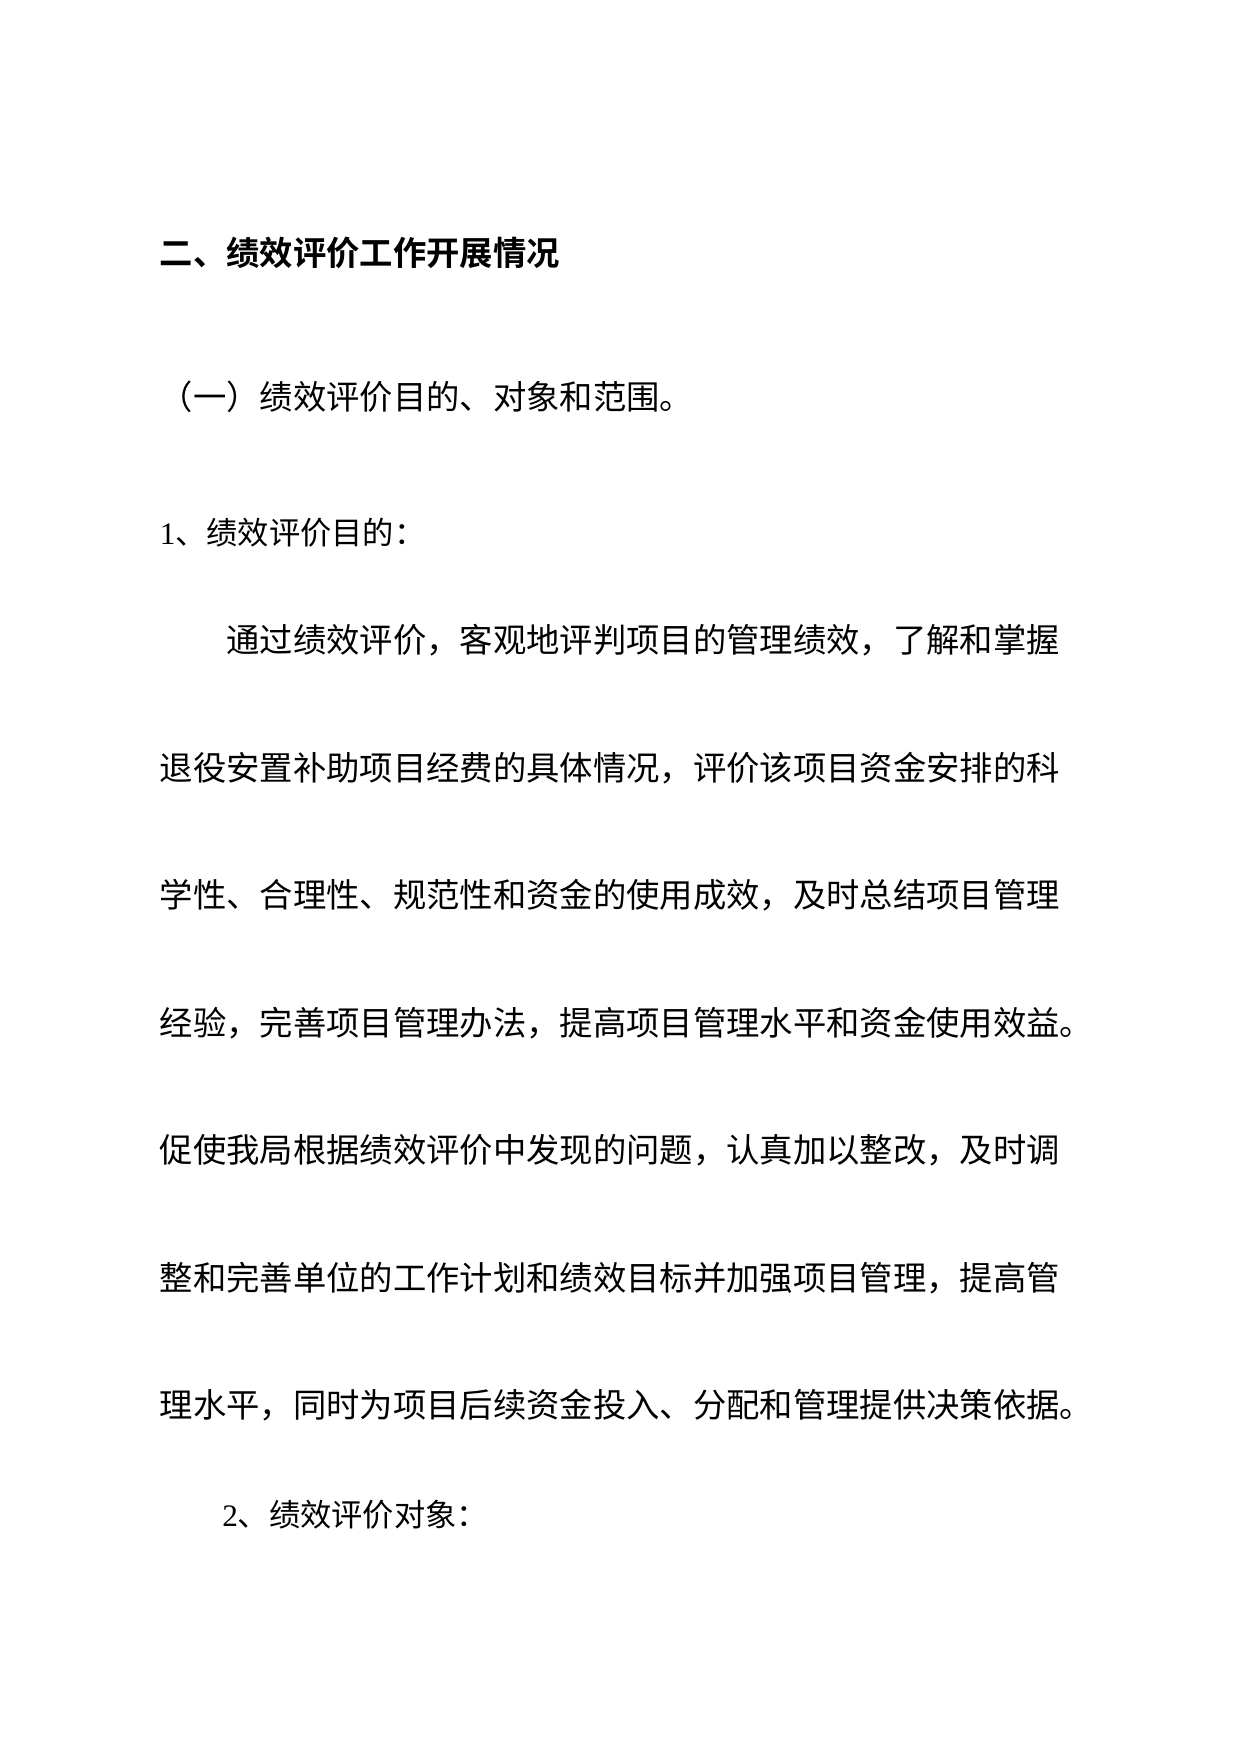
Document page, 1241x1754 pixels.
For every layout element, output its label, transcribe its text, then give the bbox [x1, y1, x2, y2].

text 2、绩效评价对象： [159, 1470, 1081, 1555]
subtitle 二、绩效评价工作开展情况 [159, 209, 1081, 294]
text 1、绩效评价目的： [159, 488, 1081, 573]
subtitle （一）绩效评价目的、对象和范围。 [159, 352, 1081, 437]
text 通过绩效评价，客观地评判项目的管理绩效，了解和掌握退役安置补助项目经费的具体情况，评价该项目资金安排的科学性、合理性、规范性和资金的使用成效，及时总结项目管理经验，完善项目管理办法，提高项目管理水平和资金使用效益。促使我局根据绩效评价中发现的问题，认真加以整改，及时调整和完善单位的工作计划和绩效目标并加强项目管理，提高管理水平，同时为项目后续资金投入、分配和管理提供决策依据。 [159, 596, 1081, 1446]
